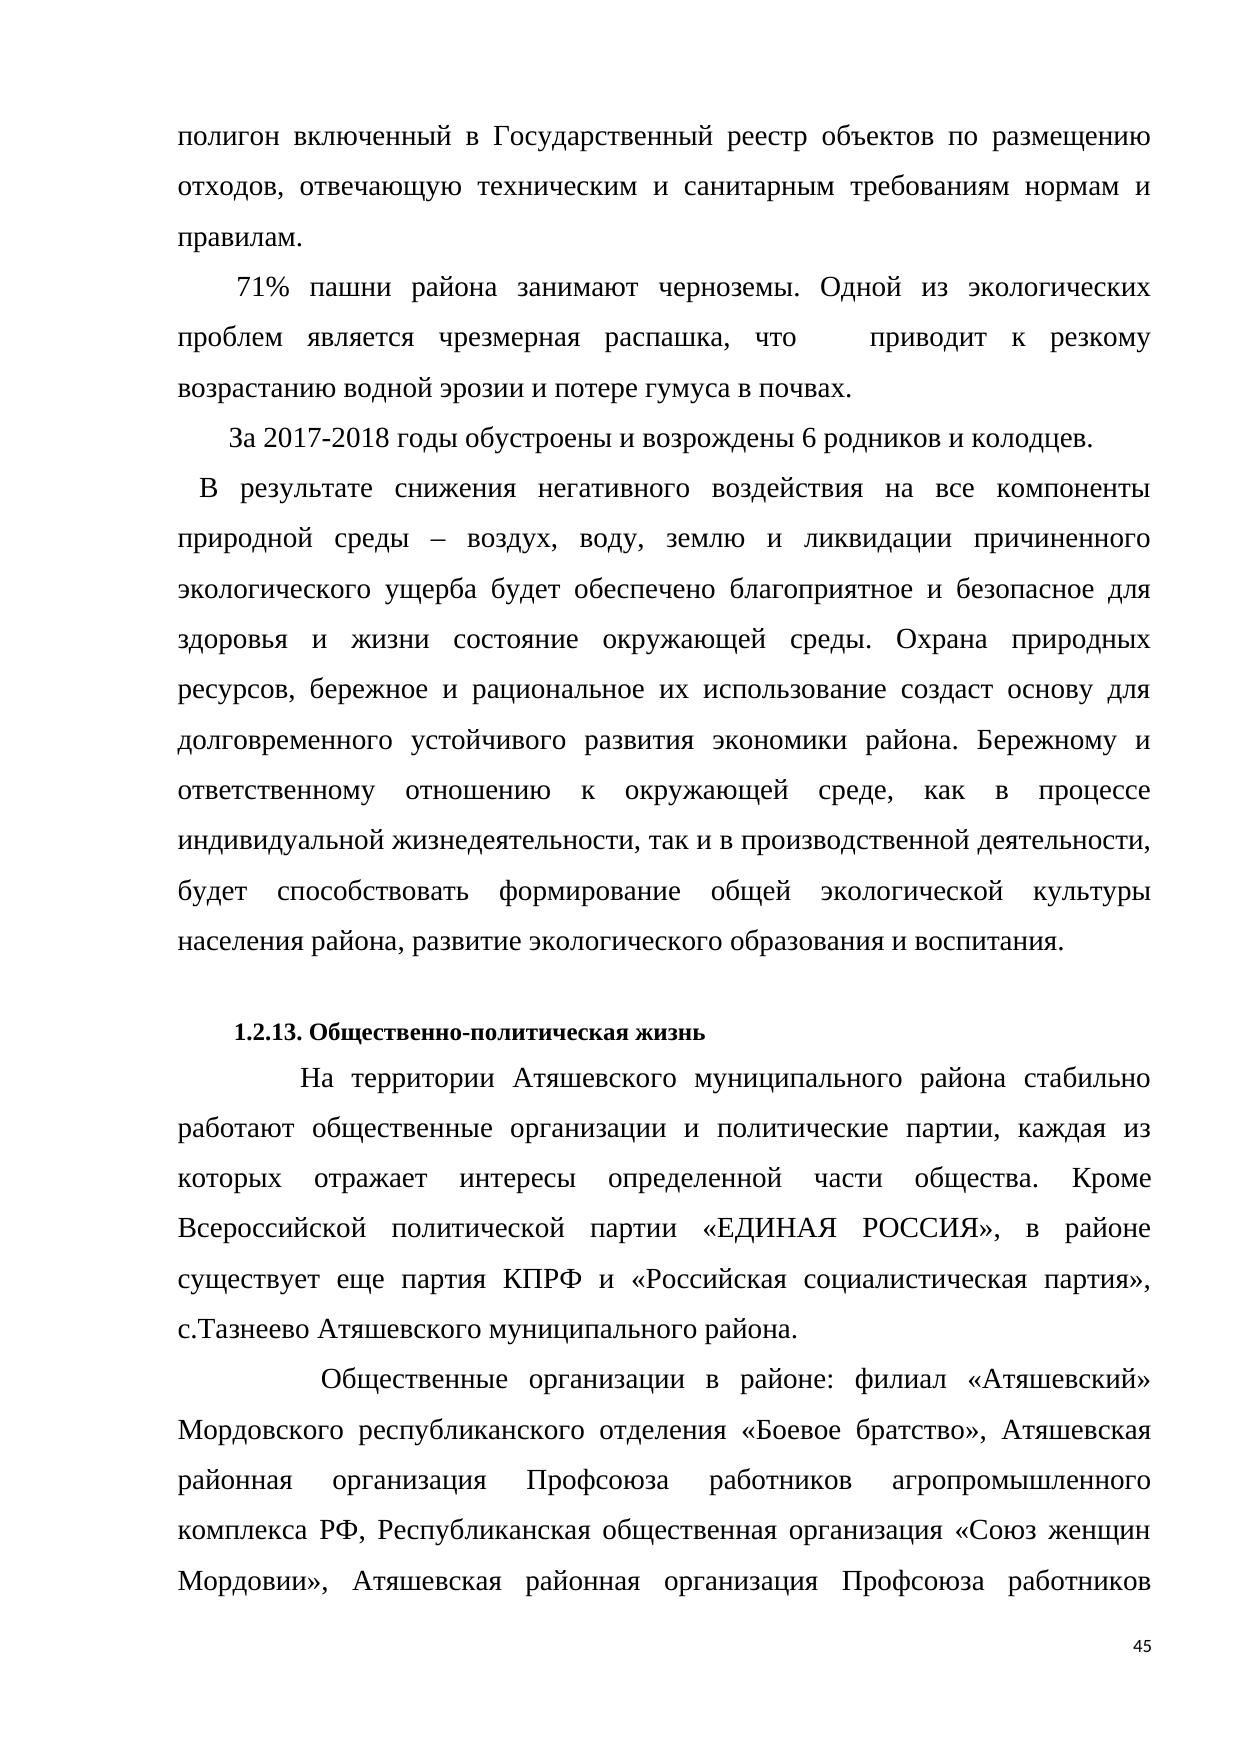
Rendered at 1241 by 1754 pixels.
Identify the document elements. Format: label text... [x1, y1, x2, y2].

text За 2017-2018 годы обустроены и возрождены 6 родников и колодцев. [177, 420, 1152, 453]
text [177, 1362, 1152, 1596]
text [177, 118, 1152, 252]
text 71% пашни района занимают черноземы. Одной из экологических проблем является чрезмерная распашка, что приводит к резкому возрастанию водной эрозии и потере гумуса в почвах. [177, 269, 1152, 403]
text 1.2.13. Общественно-политическая жизнь [177, 1017, 1152, 1045]
text В результате снижения негативного воздействия на все компоненты природной среды – воздух, воду, землю и ликвидации причиненного экологического ущерба будет обеспечено благоприятное и безопасное для здоровья и жизни состояние окружающей среды. Охрана природных ресурсов, бережное и рациональное их использование создаст основу для долговременного устойчивого развития экономики района. Бережному и ответственному отношению к окружающей среде, как в процессе индивидуальной жизнедеятельности, так и в производственной деятельности, будет способствовать формирование общей экологической культуры населения района, развитие экологического образования и воспитания. [177, 470, 1152, 957]
text На территории Атяшевского муниципального района стабильно работают общественные организации и политические партии, каждая из которых отражает интересы определенной части общества. Кроме Всероссийской политической партии «ЕДИНАЯ РОССИЯ», в районе существует еще партия КПРФ и «Российская социалистическая партия», с.Тазнеево Атяшевского муниципального района. [177, 1060, 1152, 1345]
